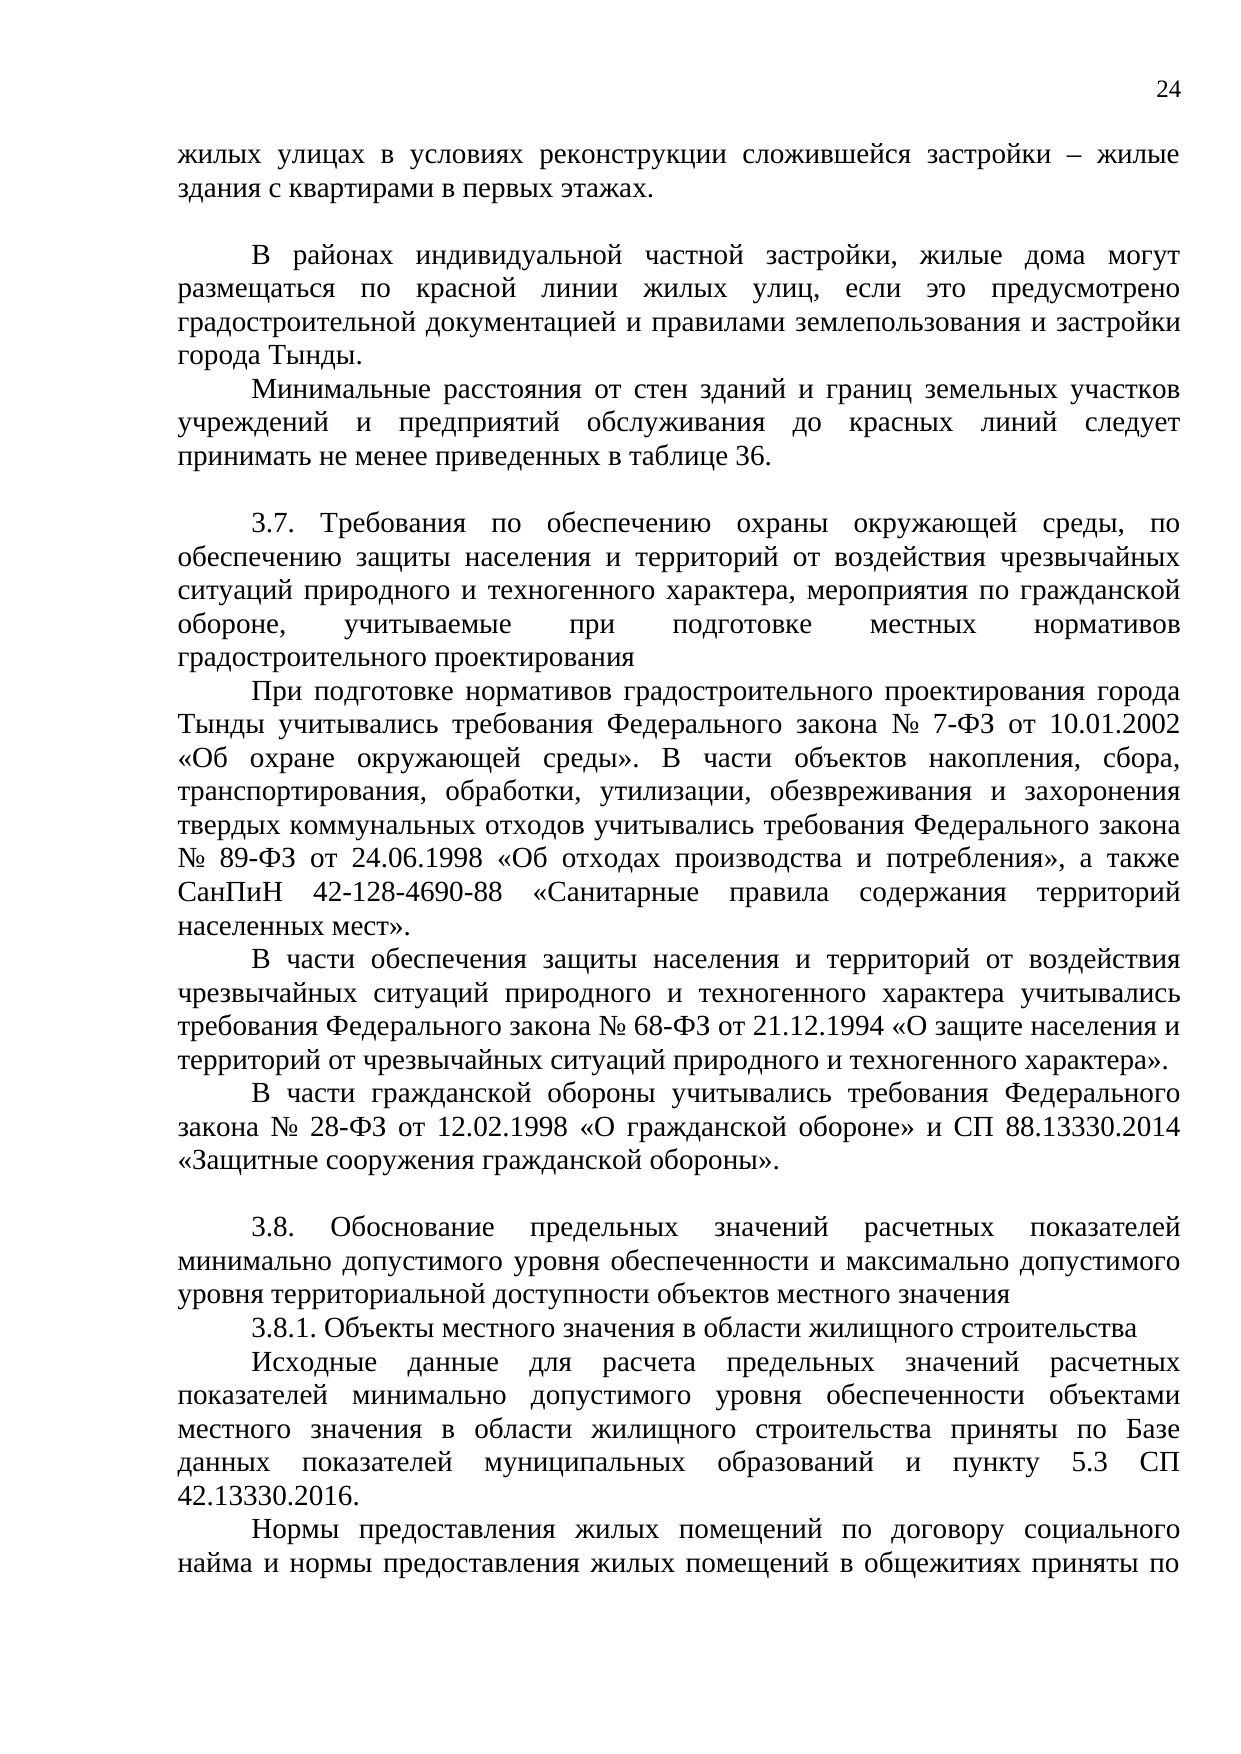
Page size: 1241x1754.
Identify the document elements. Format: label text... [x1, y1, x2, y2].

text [177, 1511, 1181, 1578]
text 3.8.1. Объекты местного значения в области жилищного строительства [177, 1310, 1181, 1344]
subtitle 3.8. Обоснование предельных значений расчетных показателей минимально допустимого уровня обеспеченности и максимально допустимого уровня территориальной доступности объектов местного значения [177, 1209, 1181, 1310]
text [177, 136, 1181, 203]
text В части обеспечения защиты населения и территорий от воздействия чрезвычайных ситуаций природного и техногенного характера учитывались требования Федерального закона № 68-ФЗ от 21.12.1994 «О защите населения и территорий от чрезвычайных ситуаций природного и техногенного характера». [177, 941, 1181, 1075]
text При подготовке нормативов градостроительного проектирования города Тынды учитывались требования Федерального закона № 7-ФЗ от 10.01.2002 «Об охране окружающей среды». В части объектов накопления, сбора, транспортирования, обработки, утилизации, обезвреживания и захоронения твердых коммунальных отходов учитывались требования Федерального закона № 89-ФЗ от 24.06.1998 «Об отходах производства и потребления», а также СанПиН 42-128-4690-88 «Санитарные правила содержания территорий населенных мест». [177, 673, 1181, 941]
text В части гражданской обороны учитывались требования Федерального закона № 28-ФЗ от 12.02.1998 «О гражданской обороне» и СП 88.13330.2014 «Защитные сооружения гражданской обороны». [177, 1075, 1181, 1176]
text Исходные данные для расчета предельных значений расчетных показателей минимально допустимого уровня обеспеченности объектами местного значения в области жилищного строительства приняты по Базе данных показателей муниципальных образований и пункту 5.3 СП 42.13330.2016. [177, 1344, 1181, 1511]
subtitle 3.7. Требования по обеспечению охраны окружающей среды, по обеспечению защиты населения и территорий от воздействия чрезвычайных ситуаций природного и техногенного характера, мероприятия по гражданской обороне, учитываемые при подготовке местных нормативов градостроительного проектирования [177, 505, 1181, 673]
text Минимальные расстояния от стен зданий и границ земельных участков учреждений и предприятий обслуживания до красных линий следует принимать не менее приведенных в таблице 36. [177, 371, 1181, 472]
text В районах индивидуальной частной застройки, жилые дома могут размещаться по красной линии жилых улиц, если это предусмотрено градостроительной документацией и правилами землепользования и застройки города Тынды. [177, 237, 1181, 371]
